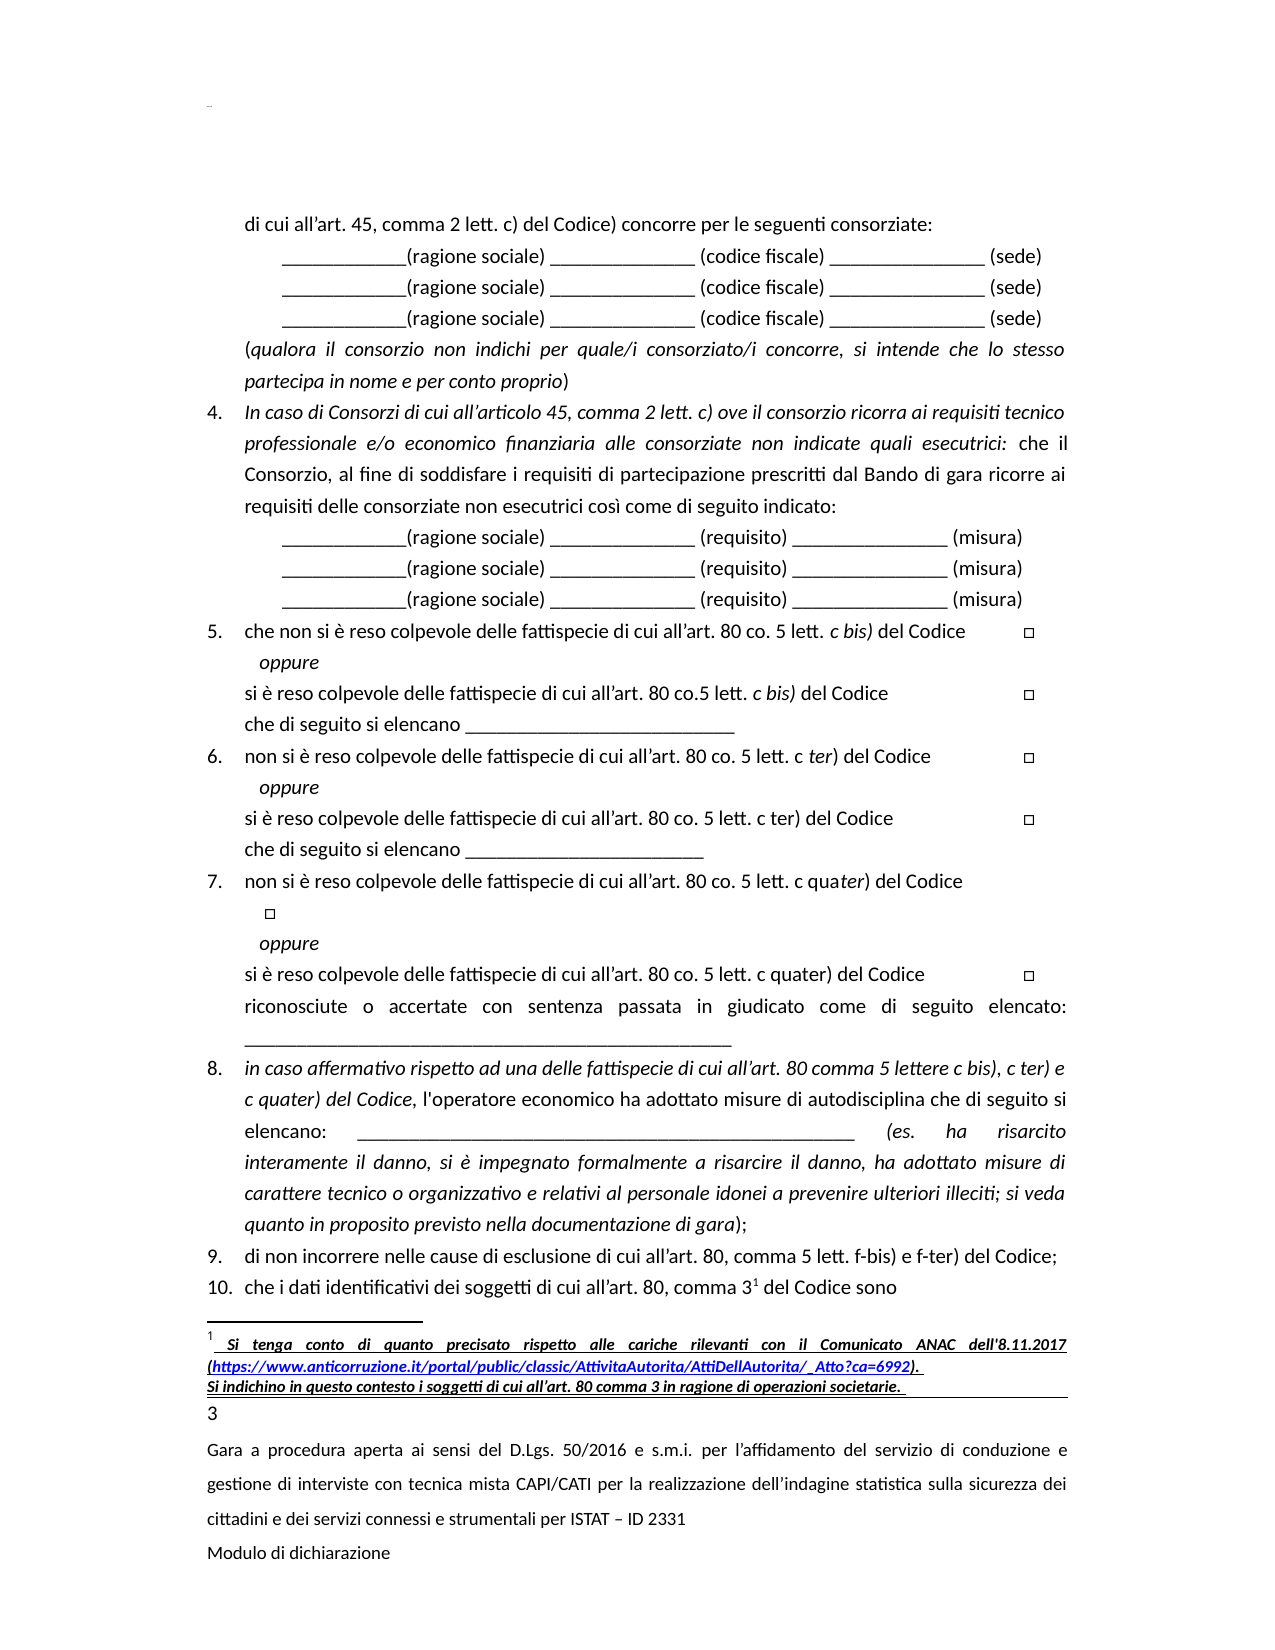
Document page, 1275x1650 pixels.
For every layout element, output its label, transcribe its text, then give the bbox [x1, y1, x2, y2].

text ____________(ragione sociale) ______________ (requisito) _______________ (misura) [282, 519, 1068, 551]
list in caso affermativo rispetto ad una delle fattispecie di cui all’art. 80 comma 5 lettere c bis), c ter) e c quater) del Codice, l'operatore economico ha adottato misure di autodisciplina che di seguito si elencano: ________________________________________________ (es. ha risarcito interamente il danno, si è impegnato formalmente a risarcire il danno, ha adottato misure di carattere tecnico o organizzativo e relativi al personale idonei a prevenire ulteriori illeciti; si veda quanto in proposito previsto nella documentazione di gara); [207, 1051, 1068, 1238]
text si è reso colpevole delle fattispecie di cui all’art. 80 co. 5 lett. c quater) del Codice □ [244, 957, 1068, 988]
list oppure [259, 644, 1068, 676]
list di non incorrere nelle cause di esclusione di cui all’art. 80, comma 5 lett. f-bis) e f-ter) del Codice; [207, 1238, 1068, 1269]
text ____________(ragione sociale) ______________ (codice fiscale) _______________ (sede) [282, 301, 1068, 332]
text ____________(ragione sociale) ______________ (requisito) _______________ (misura) [282, 582, 1068, 613]
list oppure [259, 926, 1068, 957]
text ____________(ragione sociale) ______________ (codice fiscale) _______________ (sede) [282, 238, 1068, 269]
list che non si è reso colpevole delle fattispecie di cui all’art. 80 co. 5 lett. c bis) del Codice □ [207, 613, 1068, 644]
text ____________(ragione sociale) ______________ (codice fiscale) _______________ (sede) [282, 269, 1068, 301]
list In caso di Consorzi di cui all’articolo 45, comma 2 lett. c) ove il consorzio ricorra ai requisiti tecnico professionale e/o economico finanziaria alle consorziate non indicate quali esecutrici: che il Consorzio, al fine di soddisfare i requisiti di partecipazione prescritti dal Bando di gara ricorre ai requisiti delle consorziate non esecutrici così come di seguito indicato: [207, 394, 1068, 519]
text riconosciute o accertate con sentenza passata in giudicato come di seguito elencato: _______________________________________________ [244, 988, 1068, 1051]
list non si è reso colpevole delle fattispecie di cui all’art. 80 co. 5 lett. c ter) del Codice □ [207, 738, 1068, 769]
text si è reso colpevole delle fattispecie di cui all’art. 80 co. 5 lett. c ter) del Codice □ [244, 801, 1068, 832]
text (qualora il consorzio non indichi per quale/i consorziato/i concorre, si intende che lo stesso partecipa in nome e per conto proprio) [244, 332, 1068, 394]
text che di seguito si elencano __________________________ [244, 707, 1068, 738]
text ____________(ragione sociale) ______________ (requisito) _______________ (misura) [282, 551, 1068, 582]
list si è reso colpevole delle fattispecie di cui all’art. 80 co.5 lett. c bis) del Codice □ [244, 676, 1068, 707]
text che di seguito si elencano _______________________ [244, 832, 1068, 863]
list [207, 207, 1068, 238]
list non si è reso colpevole delle fattispecie di cui all’art. 80 co. 5 lett. c quater) del Codice □ [207, 863, 1068, 926]
list oppure [259, 769, 1068, 801]
list che i dati identificativi dei soggetti di cui all’art. 80, comma 3 del Codice sono [207, 1269, 1068, 1301]
